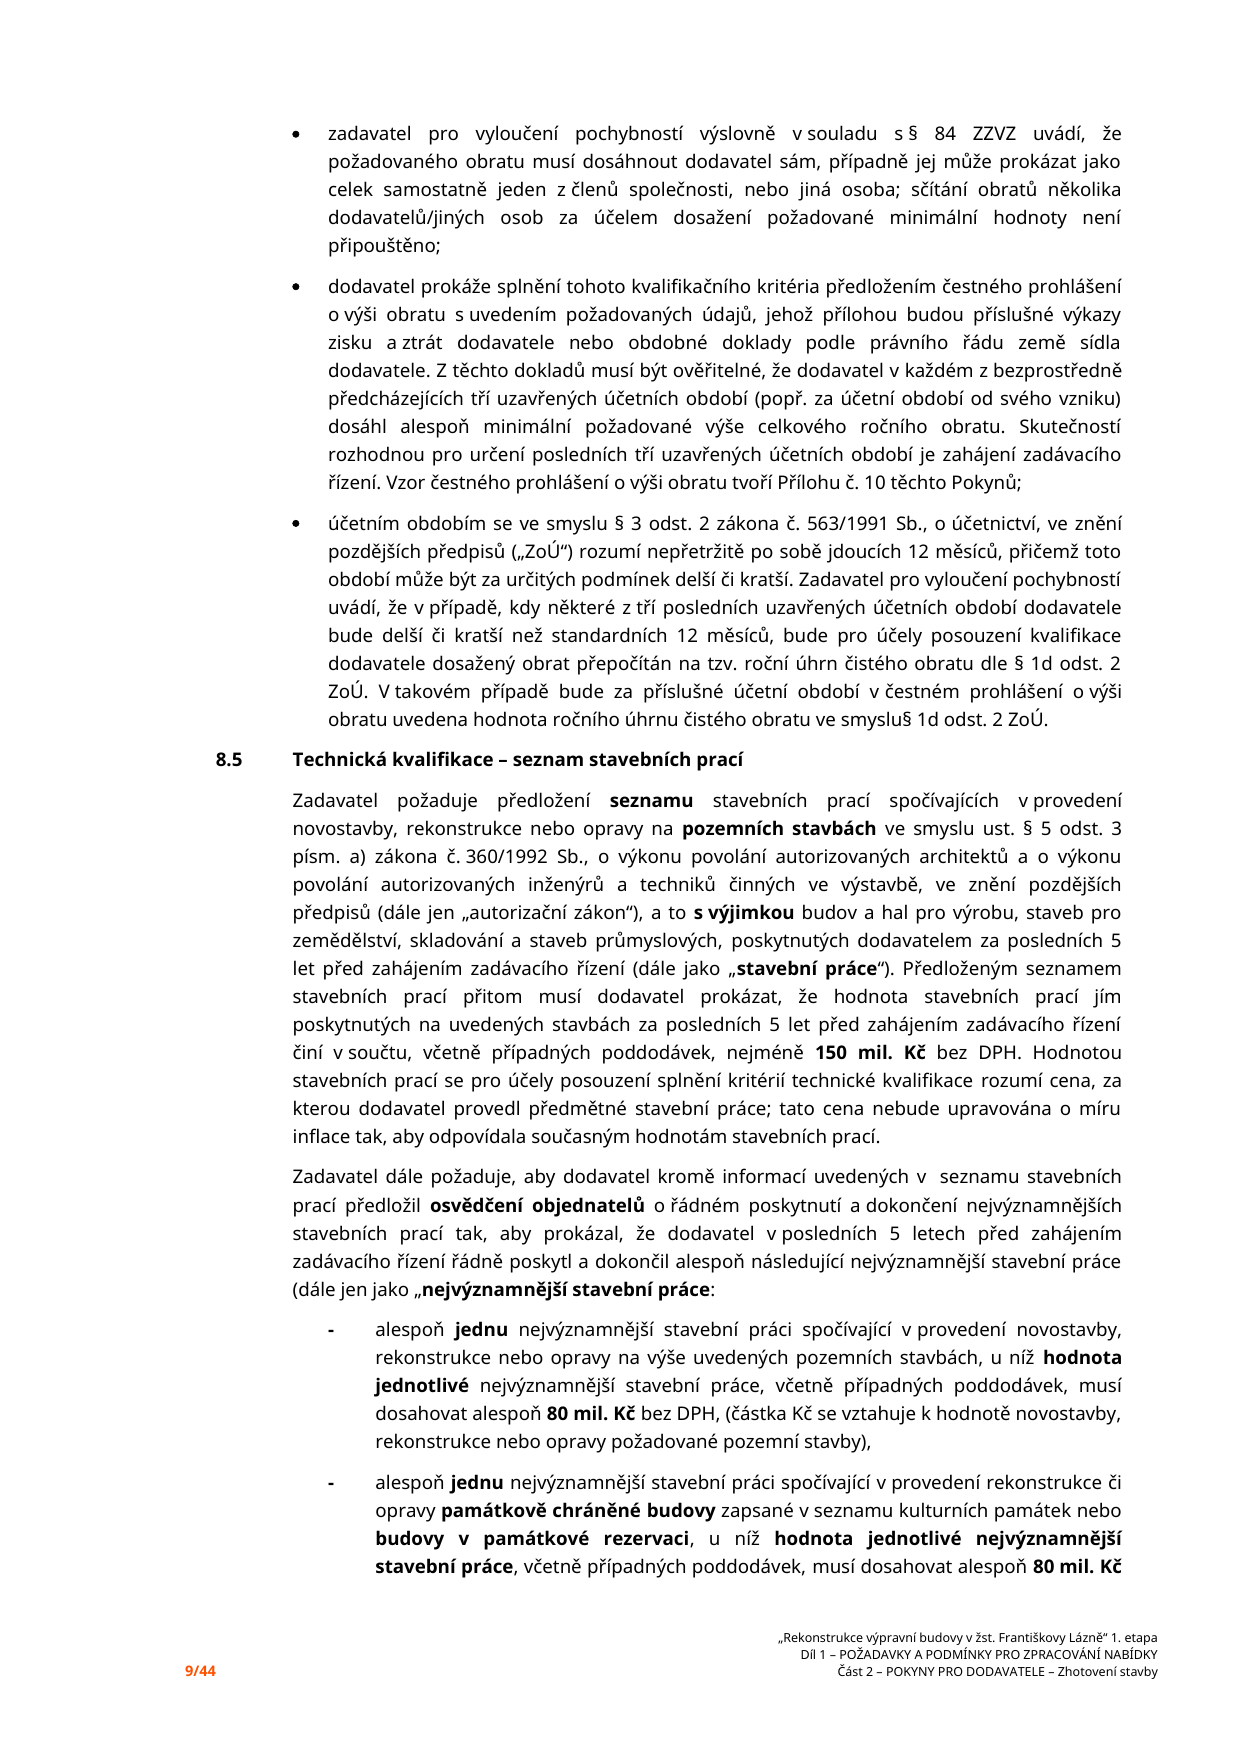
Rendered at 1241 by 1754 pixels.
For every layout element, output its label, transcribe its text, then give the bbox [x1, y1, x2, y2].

text Zadavatel požaduje předložení seznamu stavebních prací spočívajících v provedení novostavby, rekonstrukce nebo opravy na pozemních stavbách ve smyslu ust. § 5 odst. 3 písm. a) zákona č. 360/1992 Sb., o výkonu povolání autorizovaných architektů a o výkonu povolání autorizovaných inženýrů a techniků činných ve výstavbě, ve znění pozdějších předpisů (dále jen „autorizační zákon“), a to s výjimkou budov a hal pro výrobu, staveb pro zemědělství, skladování a staveb průmyslových, poskytnutých dodavatelem za posledních 5 let před zahájením zadávacího řízení (dále jako „stavební práce“). Předloženým seznamem stavebních prací přitom musí dodavatel prokázat, že hodnota stavebních prací jím poskytnutých na uvedených stavbách za posledních 5 let před zahájením zadávacího řízení činí v součtu, včetně případných poddodávek, nejméně 150 mil. Kč bez DPH. Hodnotou stavebních prací se pro účely posouzení splnění kritérií technické kvalifikace rozumí cena, za kterou dodavatel provedl předmětné stavební práce; tato cena nebude upravována o míru inflace tak, aby odpovídala současným hodnotám stavebních prací. [292, 787, 1122, 1149]
text Technická kvalifikace – seznam stavebních prací [216, 747, 1122, 772]
text zadavatel pro vyloučení pochybností výslovně v souladu s § 84 ZZVZ uvádí, že požadovaného obratu musí dosáhnout dodavatel sám, případně jej může prokázat jako celek samostatně jeden z členů společnosti, nebo jiná osoba; sčítání obratů několika dodavatelů/jiných osob za účelem dosažení požadované minimální hodnoty není připouštěno; [292, 121, 1122, 258]
text Zadavatel dále požaduje, aby dodavatel kromě informací uvedených v seznamu stavebních prací předložil osvědčení objednatelů o řádném poskytnutí a dokončení nejvýznamnějších stavebních prací tak, aby prokázal, že dodavatel v posledních 5 letech před zahájením zadávacího řízení řádně poskytl a dokončil alespoň následující nejvýznamnější stavební práce (dále jen jako „nejvýznamnější stavební práce: [292, 1164, 1122, 1301]
text účetním obdobím se ve smyslu § 3 odst. 2 zákona č. 563/1991 Sb., o účetnictví, ve znění pozdějších předpisů („ZoÚ“) rozumí nepřetržitě po sobě jdoucích 12 měsíců, přičemž toto období může být za určitých podmínek delší či kratší. Zadavatel pro vyloučení pochybností uvádí, že v případě, kdy některé z tří posledních uzavřených účetních období dodavatele bude delší či kratší než standardních 12 měsíců, bude pro účely posouzení kvalifikace dodavatele dosažený obrat přepočítán na tzv. roční úhrn čistého obratu dle § 1d odst. 2 ZoÚ. V takovém případě bude za příslušné účetní období v čestném prohlášení o výši obratu uvedena hodnota ročního úhrnu čistého obratu ve smyslu§ 1d odst. 2 ZoÚ. [292, 510, 1122, 732]
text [328, 1469, 1122, 1579]
list alespoň jednu nejvýznamnější stavební práci spočívající v provedení novostavby, rekonstrukce nebo opravy na výše uvedených pozemních stavbách, u níž hodnota jednotlivé nejvýznamnější stavební práce, včetně případných poddodávek, musí dosahovat alespoň 80 mil. Kč bez DPH, (částka Kč se vztahuje k hodnotě novostavby, rekonstrukce nebo opravy požadované pozemní stavby), [328, 1316, 1122, 1454]
text dodavatel prokáže splnění tohoto kvalifikačního kritéria předložením čestného prohlášení o výši obratu s uvedením požadovaných údajů, jehož přílohou budou příslušné výkazy zisku a ztrát dodavatele nebo obdobné doklady podle právního řádu země sídla dodavatele. Z těchto dokladů musí být ověřitelné, že dodavatel v každém z bezprostředně předcházejících tří uzavřených účetních období (popř. za účetní období od svého vzniku) dosáhl alespoň minimální požadované výše celkového ročního obratu. Skutečností rozhodnou pro určení posledních tří uzavřených účetních období je zahájení zadávacího řízení. Vzor čestného prohlášení o výši obratu tvoří Přílohu č. 10 těchto Pokynů; [292, 273, 1122, 495]
